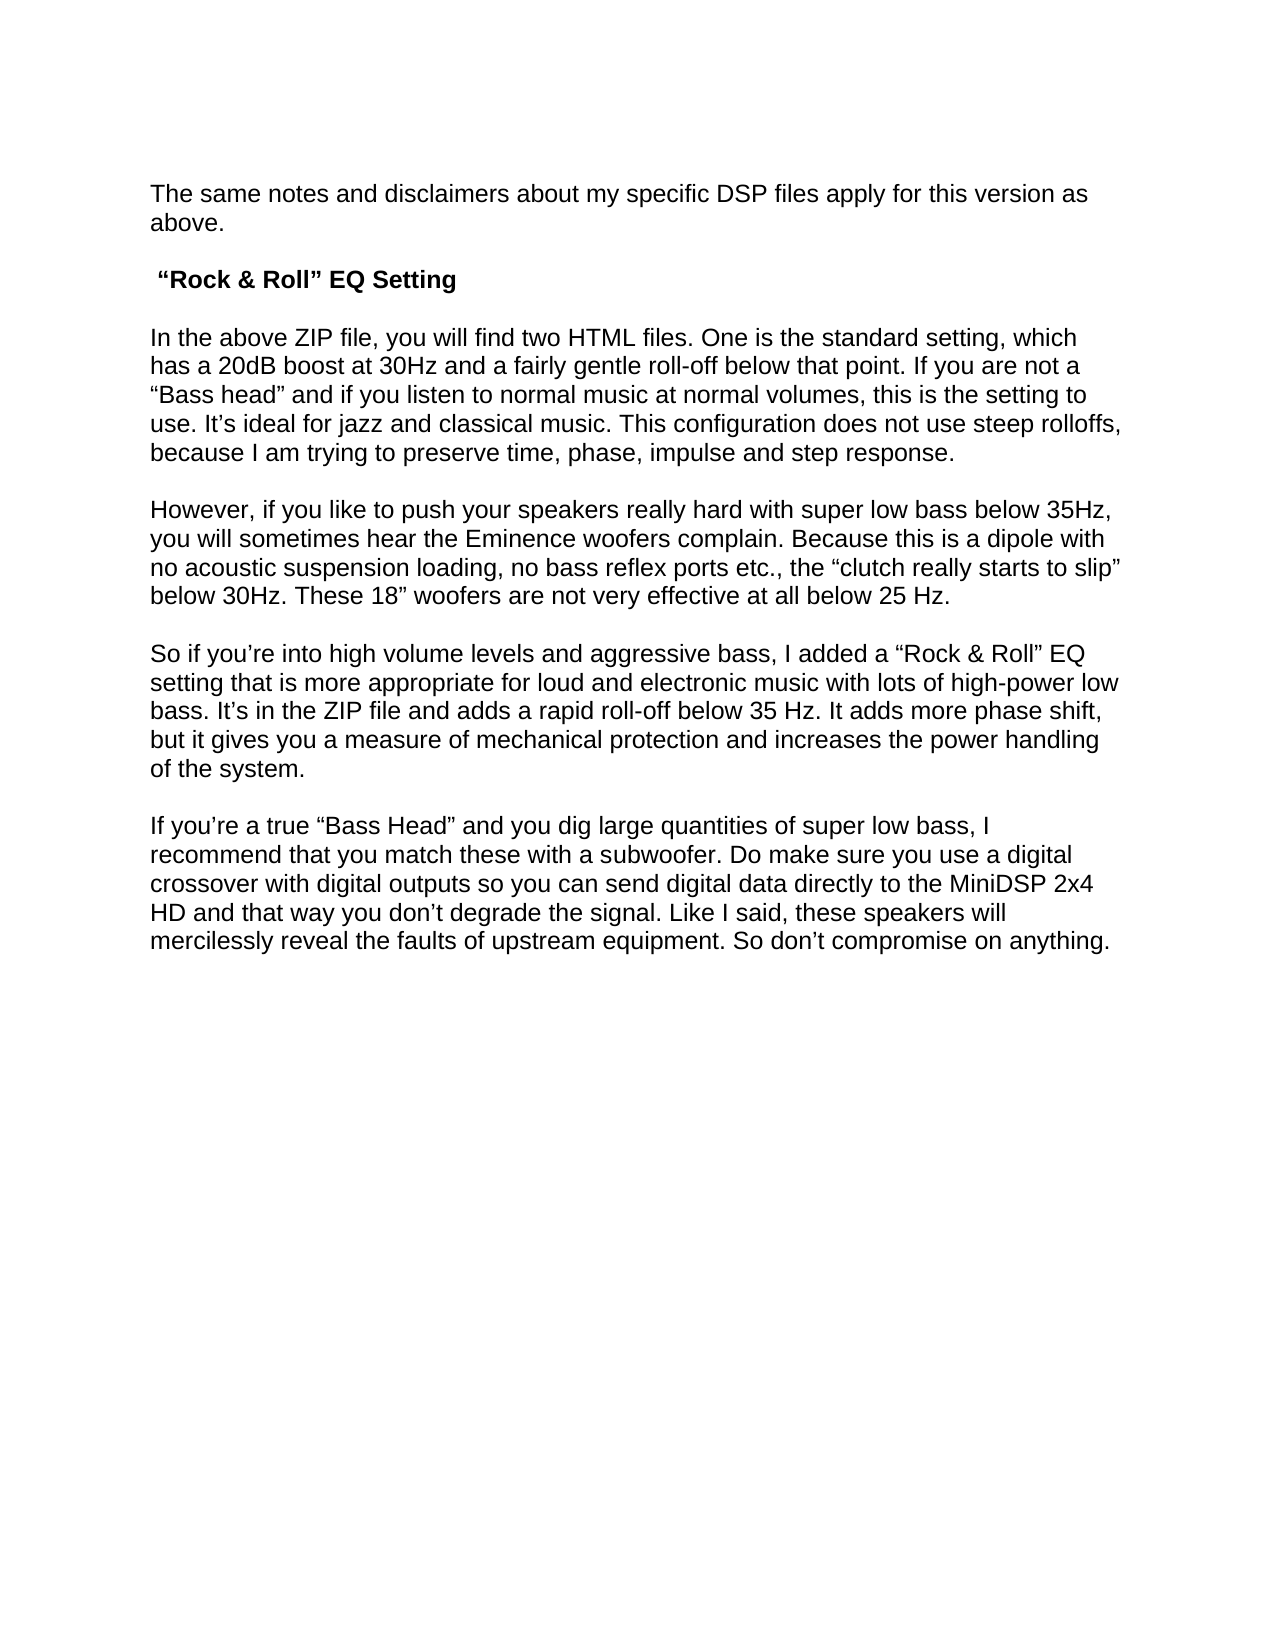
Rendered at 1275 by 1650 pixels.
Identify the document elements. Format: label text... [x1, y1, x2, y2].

text In the above ZIP file, you will find two HTML files. One is the standard setting, which has a 20dB boost at 30Hz and a fairly gentle roll-off below that point. If you are not a “Bass head” and if you listen to normal music at normal volumes, this is the setting to use. It’s ideal for jazz and classical music. This configuration does not use steep rolloffs, because I am trying to preserve time, phase, impulse and step response. [150, 322, 1125, 466]
text The same notes and disclaimers about my specific DSP files apply for this version as above. [150, 179, 1125, 236]
text “Rock & Roll” EQ Setting [150, 265, 1125, 294]
text However, if you like to push your speakers really hard with super low bass below 35Hz, you will sometimes hear the Eminence woofers complain. Because this is a dipole with no acoustic suspension loading, no bass reflex ports etc., the “clutch really starts to slip” below 30Hz. These 18” woofers are not very effective at all below 25 Hz. [150, 495, 1125, 610]
text If you’re a true “Bass Head” and you dig large quantities of super low bass, I recommend that you match these with a subwoofer. Do make sure you use a digital crossover with digital outputs so you can send digital data directly to the MiniDSP 2x4 HD and that way you don’t degrade the signal. Like I said, these speakers will mercilessly reveal the faults of upstream equipment. So don’t compromise on anything. [150, 811, 1125, 955]
text So if you’re into high volume levels and aggressive bass, I added a “Rock & Roll” EQ setting that is more appropriate for loud and electronic music with lots of high-power low bass. It’s in the ZIP file and adds a rapid roll-off below 35 Hz. It adds more phase shift, but it gives you a measure of mechanical protection and increases the power handling of the system. [150, 639, 1125, 782]
